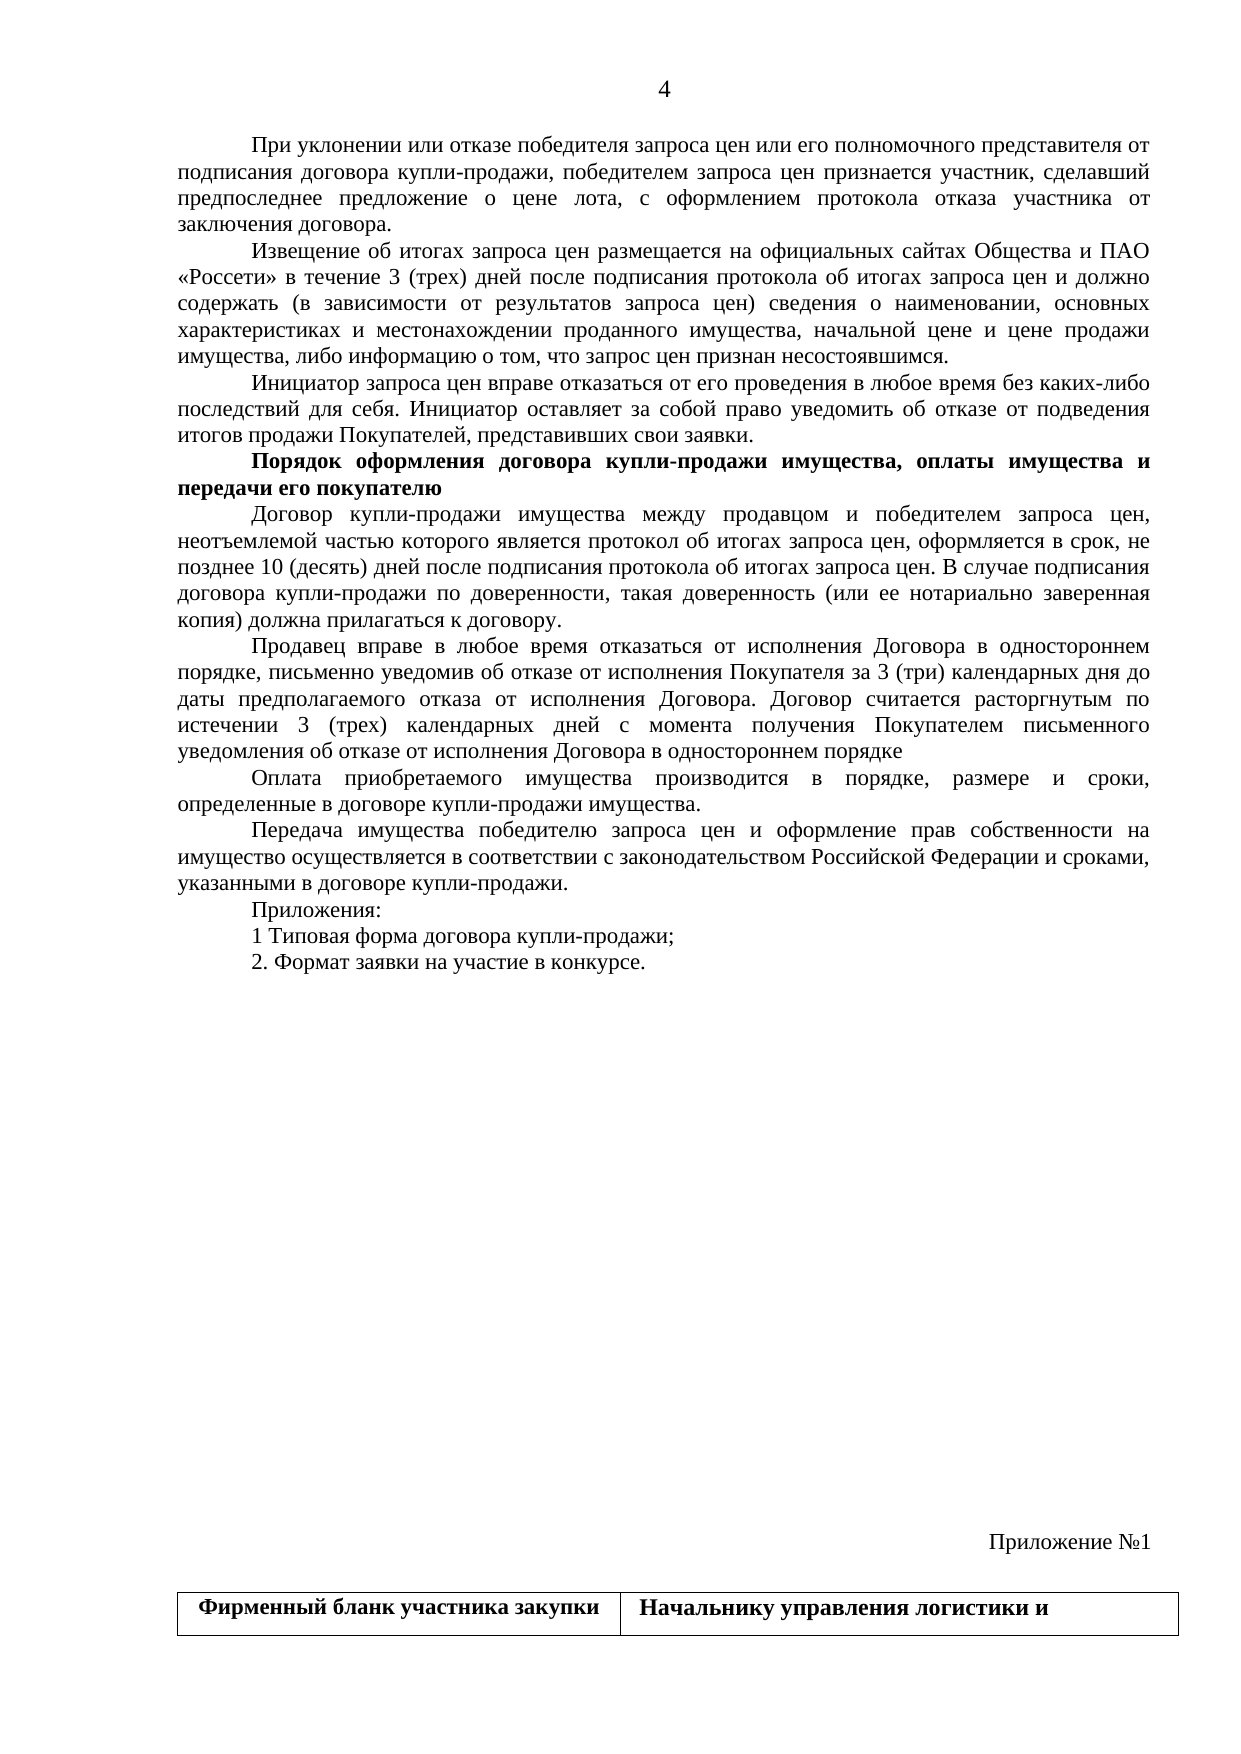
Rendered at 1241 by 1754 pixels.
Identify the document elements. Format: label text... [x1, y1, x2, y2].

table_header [178, 1593, 620, 1635]
text Порядок оформления договора купли-продажи имущества, оплаты имущества и передачи его покупателю [177, 448, 1152, 500]
text Оплата приобретаемого имущества производится в порядке, размере и сроки, определенные в договоре купли-продажи имущества. [177, 764, 1152, 817]
text 1 Типовая форма договора купли-продажи; [177, 922, 1152, 948]
text Договор купли-продажи имущества между продавцом и победителем запроса цен, неотъемлемой частью которого является протокол об итогах запроса цен, оформляется в срок, не позднее 10 (десять) дней после подписания протокола об итогах запроса цен. В случае подписания договора купли-продажи по доверенности, такая доверенность (или ее нотариально заверенная копия) должна прилагаться к договору. [177, 500, 1152, 632]
text При уклонении или отказе победителя запроса цен или его полномочного представителя от подписания договора купли-продажи, победителем запроса цен признается участник, сделавший предпоследнее предложение о цене лота, с оформлением протокола отказа участника от заключения договора. [177, 131, 1152, 237]
text Извещение об итогах запроса цен размещается на официальных сайтах Общества и ПАО «Россети» в течение 3 (трех) дней после подписания протокола об итогах запроса цен и должно содержать (в зависимости от результатов запроса цен) сведения о наименовании, основных характеристиках и местонахождении проданного имущества, начальной цене и цене продажи имущества, либо информацию о том, что запрос цен признан несостоявшимся. [177, 237, 1152, 368]
text Передача имущества победителю запроса цен и оформление прав собственности на имущество осуществляется в соответствии с законодательством Российской Федерации и сроками, указанными в договоре купли-продажи. [177, 817, 1152, 896]
text Приложения: [177, 896, 1152, 922]
text 2. Формат заявки на участие в конкурсе. [177, 948, 1152, 975]
text Инициатор запроса цен вправе отказаться от его проведения в любое время без каких-либо последствий для себя. Инициатор оставляет за собой право уведомить об отказе от подведения итогов продажи Покупателей, представивших свои заявки. [177, 368, 1152, 448]
text Продавец вправе в любое время отказаться от исполнения Договора в одностороннем порядке, письменно уведомив об отказе от исполнения Покупателя за 3 (три) календарных дня до даты предполагаемого отказа от исполнения Договора. Договор считается расторгнутым по истечении 3 (трех) календарных дней с момента получения Покупателем письменного уведомления об отказе от исполнения Договора в одностороннем порядке [177, 632, 1152, 764]
text Приложение №1 [177, 1528, 1152, 1554]
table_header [621, 1593, 1178, 1635]
